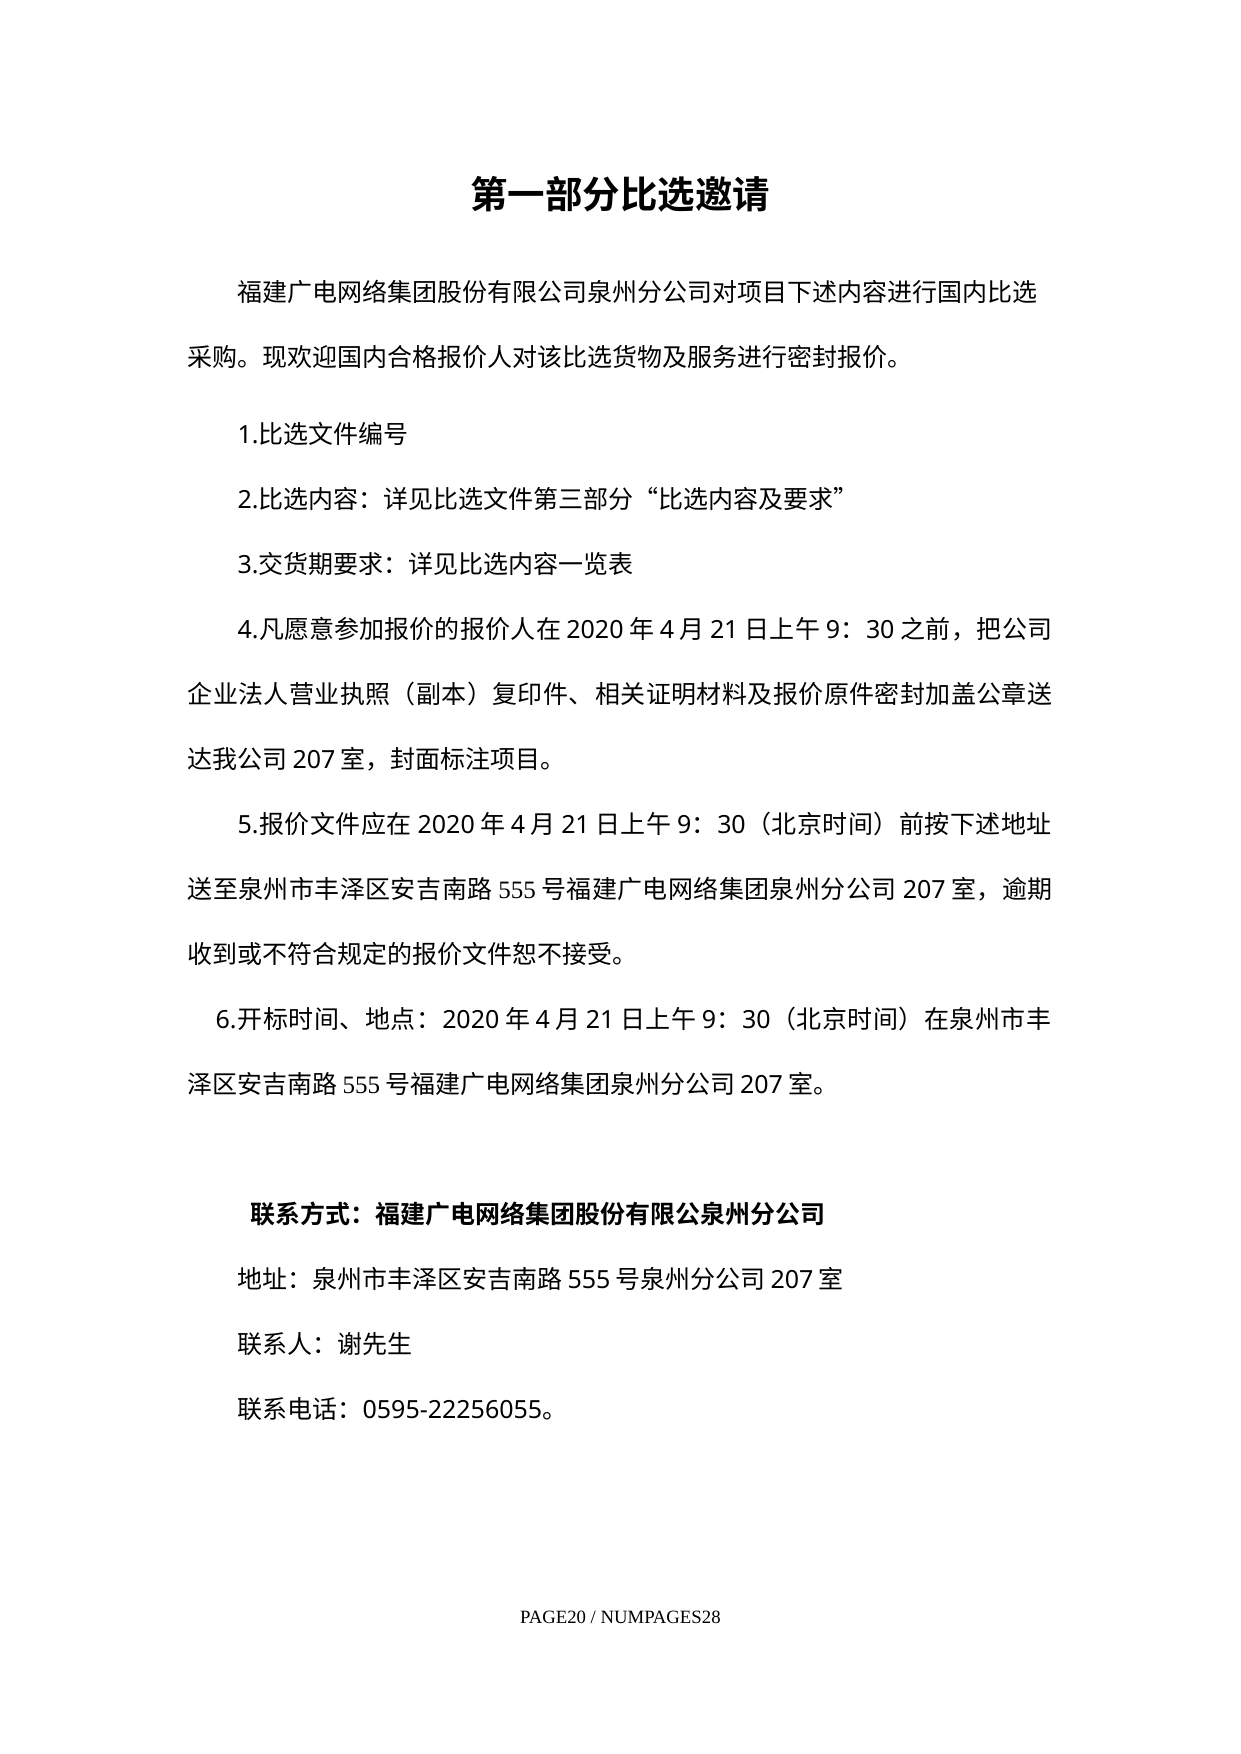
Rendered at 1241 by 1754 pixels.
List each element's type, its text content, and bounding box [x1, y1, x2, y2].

text 6.开标时间、地点：2020年4月21日上午9：30（北京时间）在泉州市丰泽区安吉南路555号福建广电网络集团泉州分公司207室。 [187, 985, 1053, 1115]
text 1.比选文件编号 [187, 400, 1053, 465]
text 4.凡愿意参加报价的报价人在2020年4月21日上午9：30之前，把公司企业法人营业执照（副本）复印件、相关证明材料及报价原件密封加盖公章送达我公司207室，封面标注项目。 [187, 595, 1053, 790]
text 联系人：谢先生 [187, 1310, 1053, 1375]
text 3.交货期要求：详见比选内容一览表 [187, 530, 1053, 595]
text 第一部分比选邀请 [187, 160, 1053, 225]
text 5.报价文件应在2020年4月21日上午9：30（北京时间）前按下述地址送至泉州市丰泽区安吉南路555号福建广电网络集团泉州分公司207室，逾期收到或不符合规定的报价文件恕不接受。 [187, 790, 1053, 985]
text 地址：泉州市丰泽区安吉南路555号泉州分公司207室 [187, 1245, 1053, 1310]
text 福建广电网络集团股份有限公司泉州分公司对项目下述内容进行国内比选采购。现欢迎国内合格报价人对该比选货物及服务进行密封报价。 [187, 258, 1053, 388]
text 联系电话：0595-22256055。 [187, 1375, 1053, 1440]
text 2.比选内容：详见比选文件第三部分“比选内容及要求” [187, 465, 1053, 530]
text 联系方式：福建广电网络集团股份有限公泉州分公司 [187, 1180, 1053, 1245]
